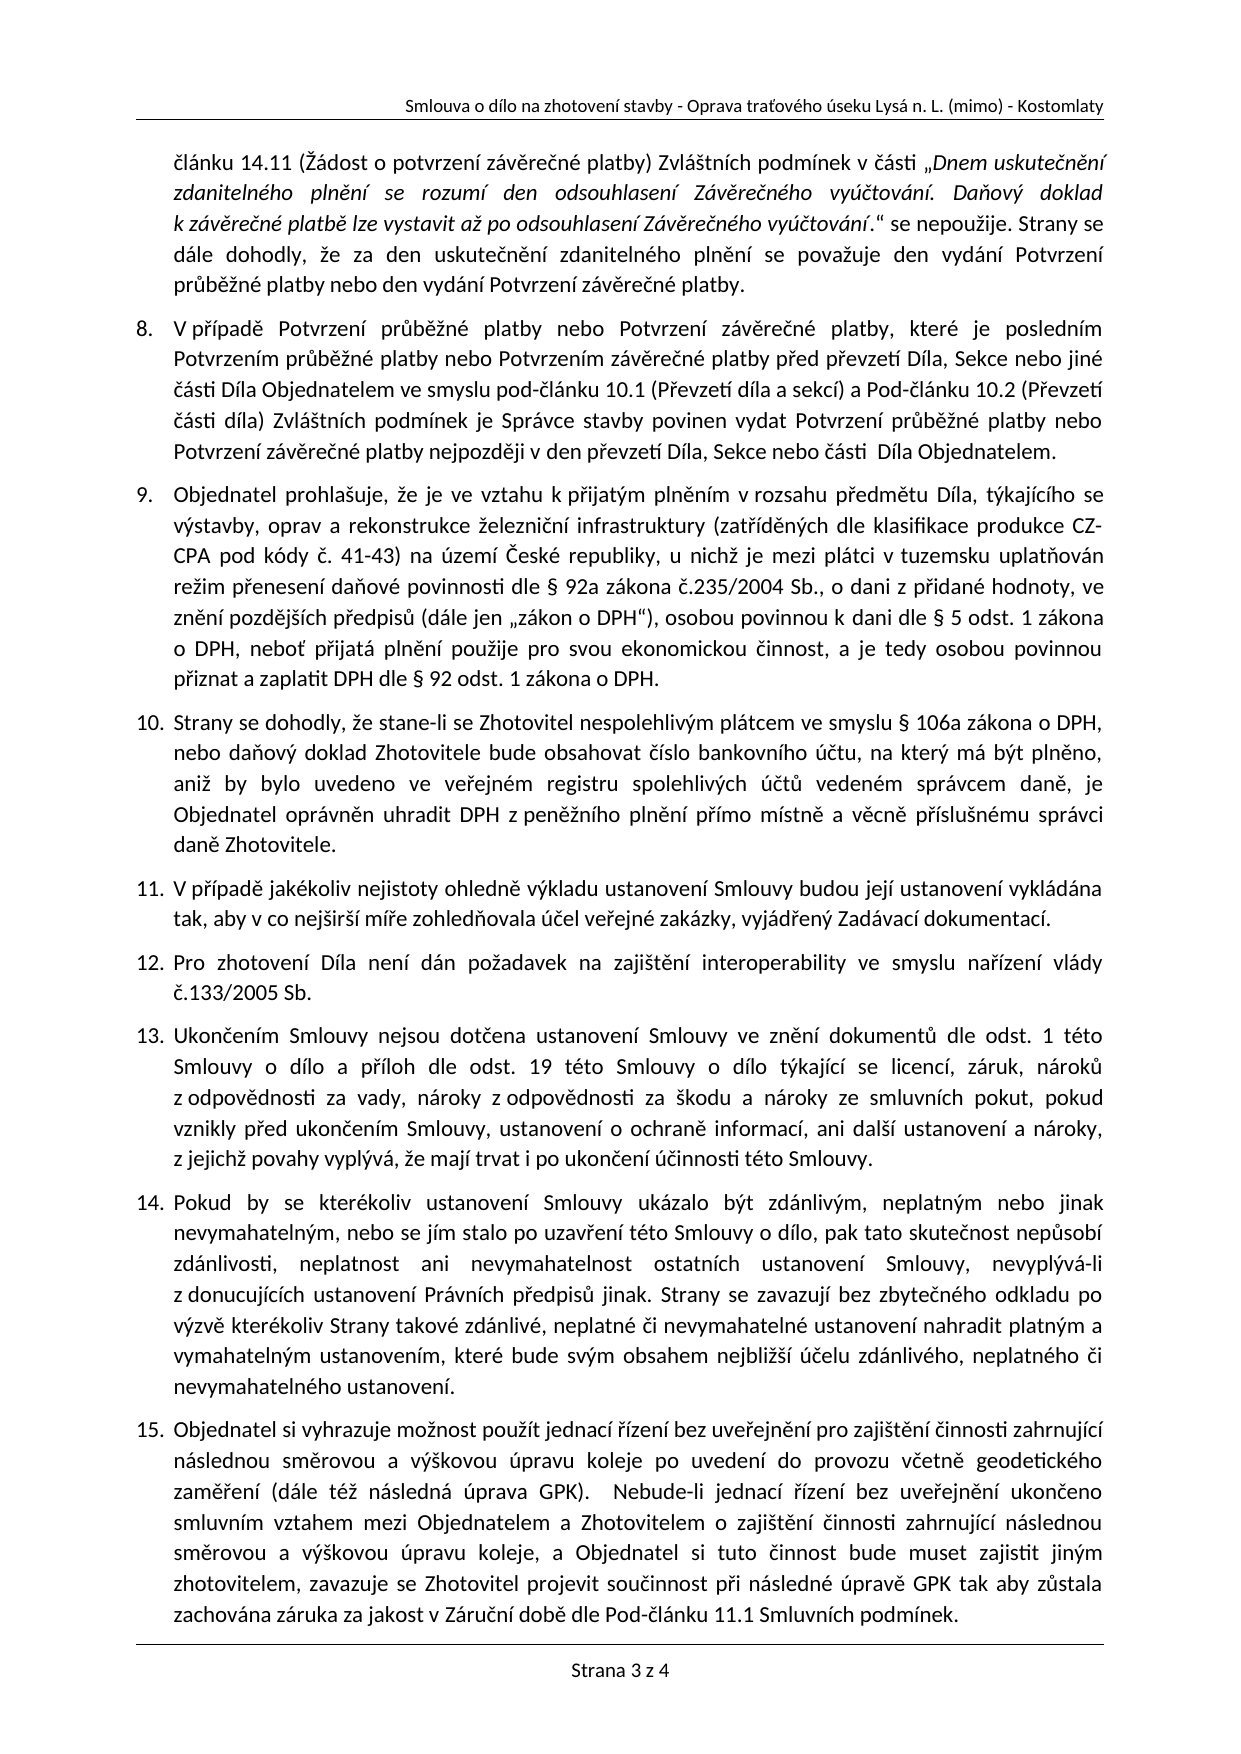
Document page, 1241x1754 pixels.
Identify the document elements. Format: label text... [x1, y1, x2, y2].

text Ukončením Smlouvy nejsou dotčena ustanovení Smlouvy ve znění dokumentů dle odst. 1 této Smlouvy o dílo a příloh dle odst. 19 této Smlouvy o dílo týkající se licencí, záruk, nároků z odpovědnosti za vady, nároky z odpovědnosti za škodu a nároky ze smluvních pokut, pokud vznikly před ukončením Smlouvy, ustanovení o ochraně informací, ani další ustanovení a nároky, z jejichž povahy vyplývá, že mají trvat i po ukončení účinnosti této Smlouvy. [136, 1022, 1104, 1173]
text Pokud by se kterékoliv ustanovení Smlouvy ukázalo být zdánlivým, neplatným nebo jinak nevymahatelným, nebo se jím stalo po uzavření této Smlouvy o dílo, pak tato skutečnost nepůsobí zdánlivosti, neplatnost ani nevymahatelnost ostatních ustanovení Smlouvy, nevyplývá-li z donucujících ustanovení Právních předpisů jinak. Strany se zavazují bez zbytečného odkladu po výzvě kterékoliv Strany takové zdánlivé, neplatné či nevymahatelné ustanovení nahradit platným a vymahatelným ustanovením, které bude svým obsahem nejbližší účelu zdánlivého, neplatného či nevymahatelného ustanovení. [136, 1188, 1104, 1400]
text Objednatel si vyhrazuje možnost použít jednací řízení bez uveřejnění pro zajištění činnosti zahrnující následnou směrovou a výškovou úpravu koleje po uvedení do provozu včetně geodetického zaměření (dále též následná úprava GPK). Nebude-li jednací řízení bez uveřejnění ukončeno smluvním vztahem mezi Objednatelem a Zhotovitelem o zajištění činnosti zahrnující následnou směrovou a výškovou úpravu koleje, a Objednatel si tuto činnost bude muset zajistit jiným zhotovitelem, zavazuje se Zhotovitel projevit součinnost při následné úpravě GPK tak aby zůstala zachována záruka za jakost v Záruční době dle Pod-článku 11.1 Smluvních podmínek. [136, 1415, 1104, 1628]
text Strany se dohodly, že stane-li se Zhotovitel nespolehlivým plátcem ve smyslu § 106a zákona o DPH, nebo daňový doklad Zhotovitele bude obsahovat číslo bankovního účtu, na který má být plněno, aniž by bylo uvedeno ve veřejném registru spolehlivých účtů vedeném správcem daně, je Objednatel oprávněn uhradit DPH z peněžního plnění přímo místně a věcně příslušnému správci daně Zhotovitele. [136, 708, 1104, 858]
text V případě jakékoliv nejistoty ohledně výkladu ustanovení Smlouvy budou její ustanovení vykládána tak, aby v co nejširší míře zohledňovala účel veřejné zakázky, vyjádřený Zadávací dokumentací. [136, 874, 1104, 932]
text V případě Potvrzení průběžné platby nebo Potvrzení závěrečné platby, které je posledním Potvrzením průběžné platby nebo Potvrzením závěrečné platby před převzetí Díla, Sekce nebo jiné části Díla Objednatelem ve smyslu pod-článku 10.1 (Převzetí díla a sekcí) a Pod-článku 10.2 (Převzetí části díla) Zvláštních podmínek je Správce stavby povinen vydat Potvrzení průběžné platby nebo Potvrzení závěrečné platby nejpozději v den převzetí Díla, Sekce nebo části Díla Objednatelem. [136, 314, 1104, 465]
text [136, 148, 1104, 299]
text Pro zhotovení Díla není dán požadavek na zajištění interoperability ve smyslu nařízení vlády č.133/2005 Sb. [136, 948, 1104, 1006]
text Objednatel prohlašuje, že je ve vztahu k přijatým plněním v rozsahu předmětu Díla, týkajícího se výstavby, oprav a rekonstrukce železniční infrastruktury (zatříděných dle klasifikace produkce CZ-CPA pod kódy č. 41-43) na území České republiky, u nichž je mezi plátci v tuzemsku uplatňován režim přenesení daňové povinnosti dle § 92a zákona č.235/2004 Sb., o dani z přidané hodnoty, ve znění pozdějších předpisů (dále jen „zákon o DPH“), osobou povinnou k dani dle § 5 odst. 1 zákona o DPH, neboť přijatá plnění použije pro svou ekonomickou činnost, a je tedy osobou povinnou přiznat a zaplatit DPH dle § 92 odst. 1 zákona o DPH. [136, 480, 1104, 692]
